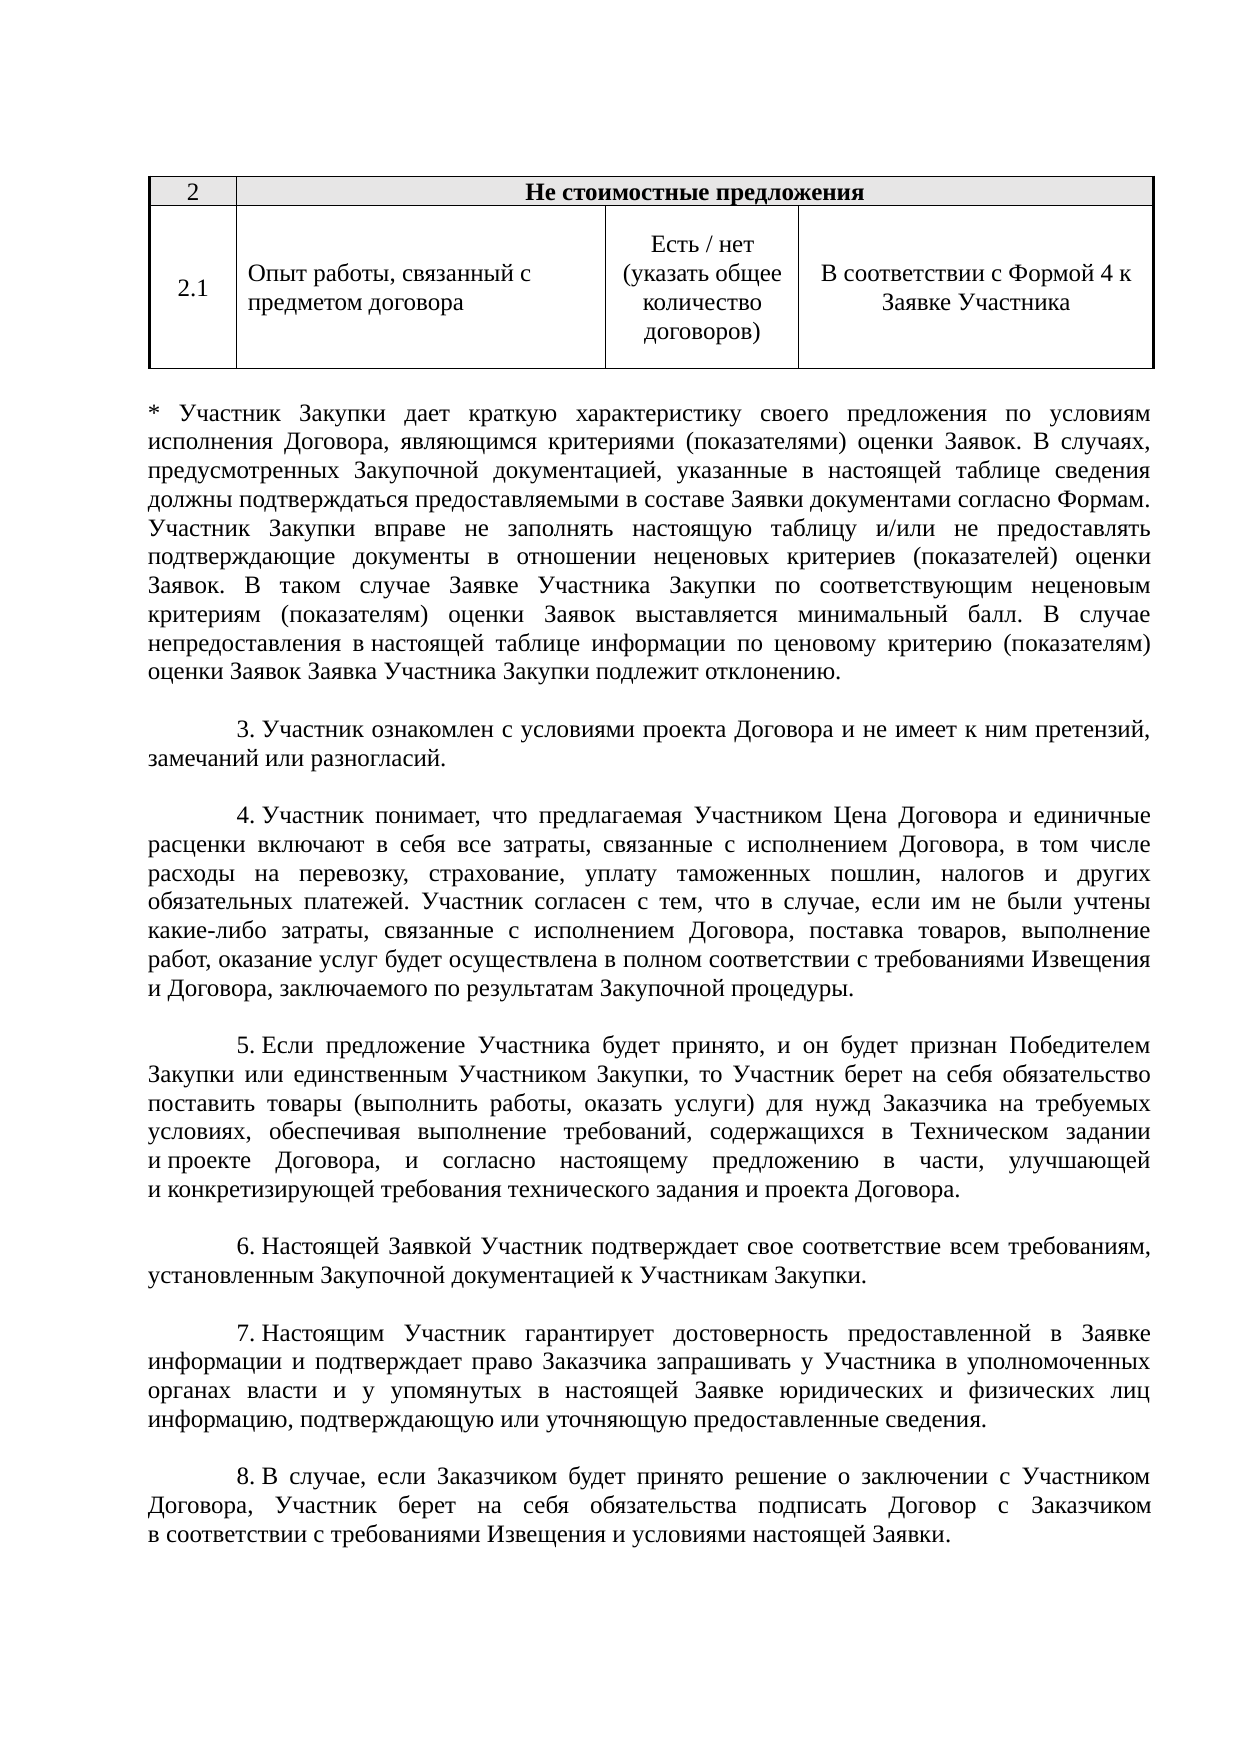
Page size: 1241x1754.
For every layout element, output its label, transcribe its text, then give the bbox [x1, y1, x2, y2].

text * Участник Закупки дает краткую характеристику своего предложения по условиям исполнения Договора, являющимся критериями (показателями) оценки Заявок. В случаях, предусмотренных Закупочной документацией, указанные в настоящей таблице сведения должны подтверждаться предоставляемыми в составе Заявки документами согласно Формам. Участник Закупки вправе не заполнять настоящую таблицу и/или не предоставлять подтверждающие документы в отношении неценовых критериев (показателей) оценки Заявок. В таком случае Заявке Участника Закупки по соответствующим неценовым критериям (показателям) оценки Заявок выставляется минимальный балл. В случае непредоставления в настоящей таблице информации по ценовому критерию (показателям) оценки Заявок Заявка Участника Закупки подлежит отклонению. [148, 398, 1152, 685]
table_cell Опыт работы, связанный с предметом договора [237, 206, 605, 368]
list Участник понимает, что предлагаемая Участником Цена Договора и единичные расценки включают в себя все затраты, связанные с исполнением Договора, в том числе расходы на перевозку, страхование, уплату таможенных пошлин, налогов и других обязательных платежей. Участник согласен с тем, что в случае, если им не были учтены какие-либо затраты, связанные с исполнением Договора, поставка товаров, выполнение работ, оказание услуг будет осуществлена в полном соответствии с требованиями Извещения и Договора, заключаемого по результатам Закупочной процедуры. [148, 800, 1152, 1001]
list В случае, если Заказчиком будет принято решение о заключении с Участником Договора, Участник берет на себя обязательства подписать Договор с Заказчиком в соответствии с требованиями Извещения и условиями настоящей Заявки. [148, 1461, 1152, 1548]
table_header 2 [151, 177, 236, 205]
list Если предложение Участника будет принято, и он будет признан Победителем Закупки или единственным Участником Закупки, то Участник берет на себя обязательство поставить товары (выполнить работы, оказать услуги) для нужд Заказчика на требуемых условиях, обеспечивая выполнение требований, содержащихся в Техническом задании и проекте Договора, и согласно настоящему предложению в части, улучшающей и конкретизирующей требования технического задания и проекта Договора. [148, 1030, 1152, 1203]
table_header Не стоимостные предложения [237, 177, 1152, 205]
table_cell 2.1 [151, 206, 236, 368]
table_cell В соответствии с Формой 4 к Заявке Участника [799, 206, 1152, 368]
list Настоящим Участник гарантирует достоверность предоставленной в Заявке информации и подтверждает право Заказчика запрашивать у Участника в уполномоченных органах власти и у упомянутых в настоящей Заявке юридических и физических лиц информацию, подтверждающую или уточняющую предоставленные сведения. [148, 1318, 1152, 1433]
list Участник ознакомлен с условиями проекта Договора и не имеет к ним претензий, замечаний или разногласий. [148, 714, 1152, 771]
table_cell Есть / нет (указать общее количество договоров) [606, 206, 798, 368]
list Настоящей Заявкой Участник подтверждает свое соответствие всем требованиям, установленным Закупочной документацией к Участникам Закупки. [148, 1231, 1152, 1289]
